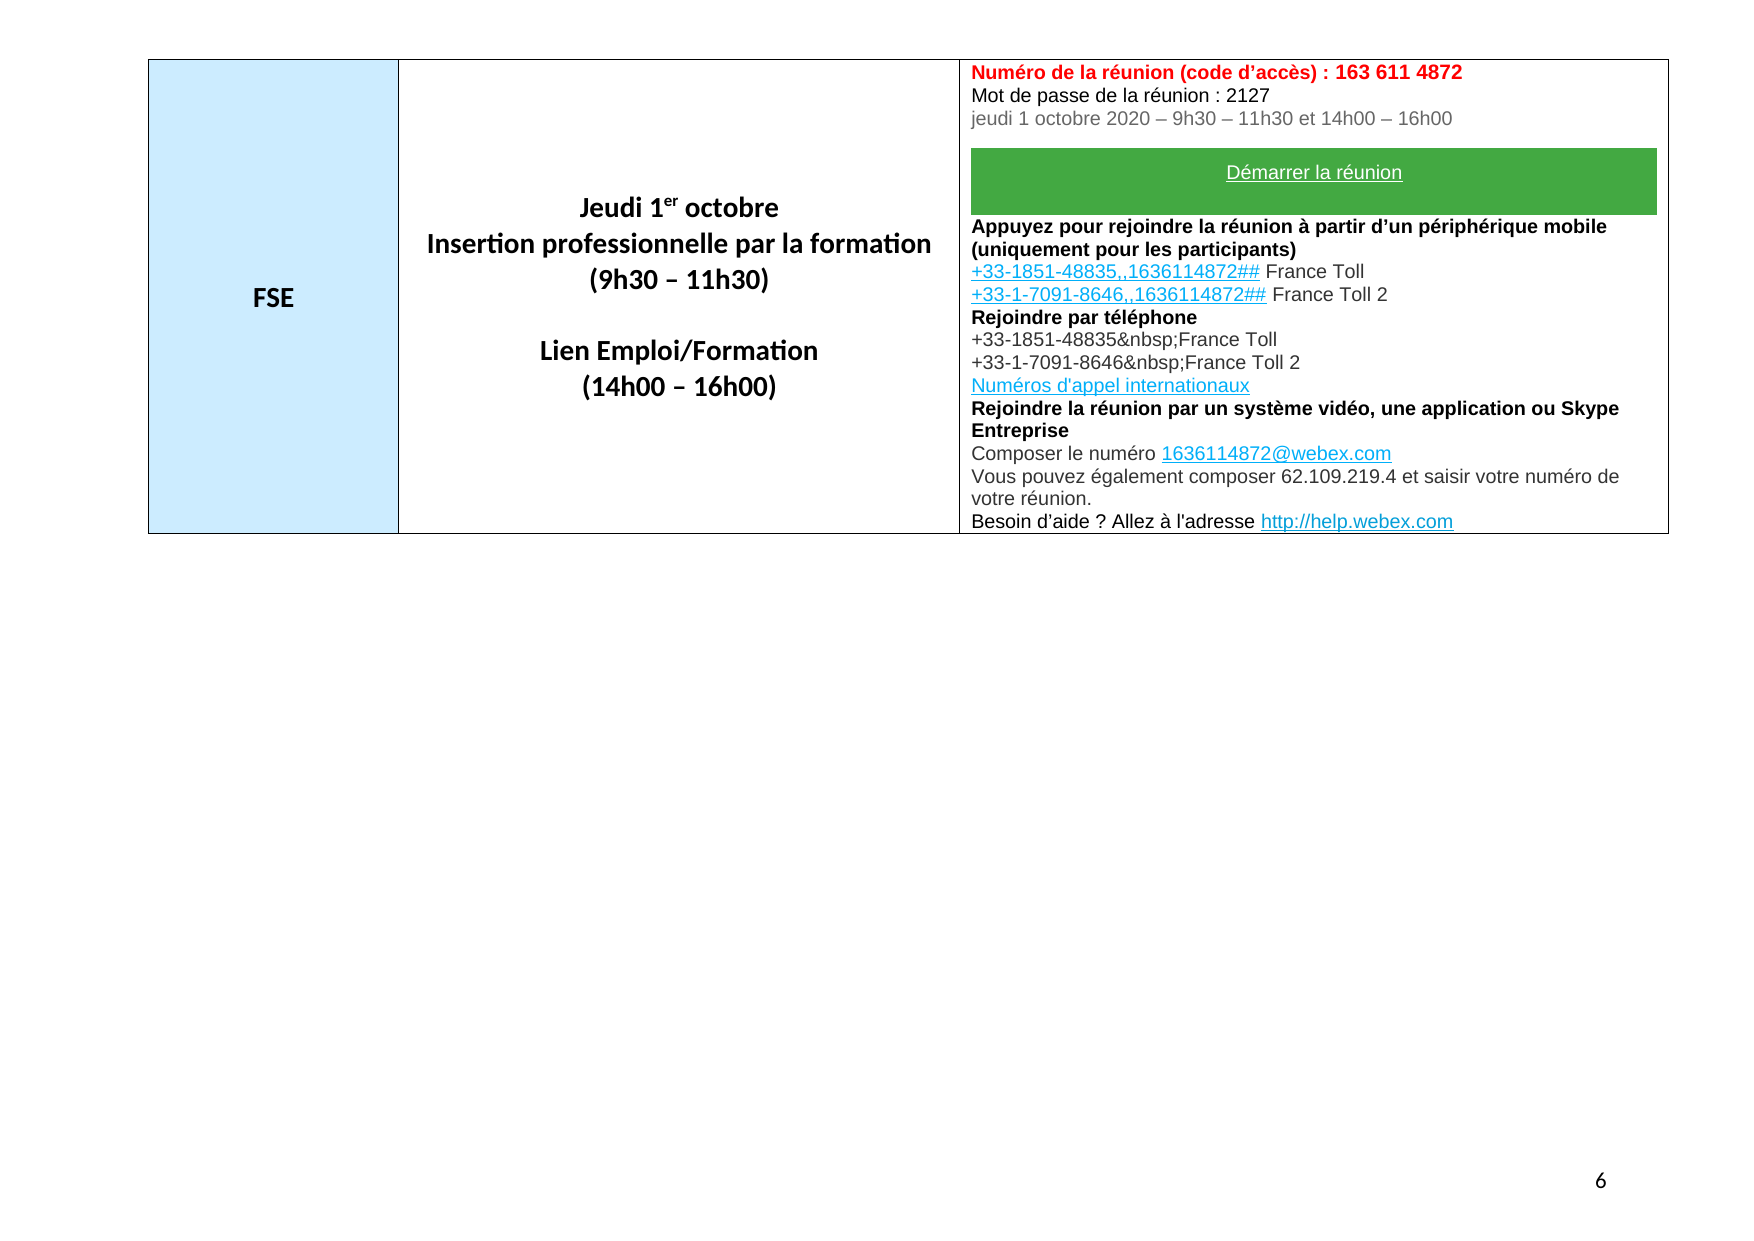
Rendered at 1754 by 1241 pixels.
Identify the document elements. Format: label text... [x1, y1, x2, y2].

table_header [960, 60, 971, 533]
table_header [1657, 60, 1668, 533]
table_header FSE [149, 60, 398, 533]
table_header Jeudi 1er octobre Insertion professionnelle par la formation (9h30 – 11h30) Lien Emploi/Formation (14h00 – 16h00) [399, 60, 959, 533]
